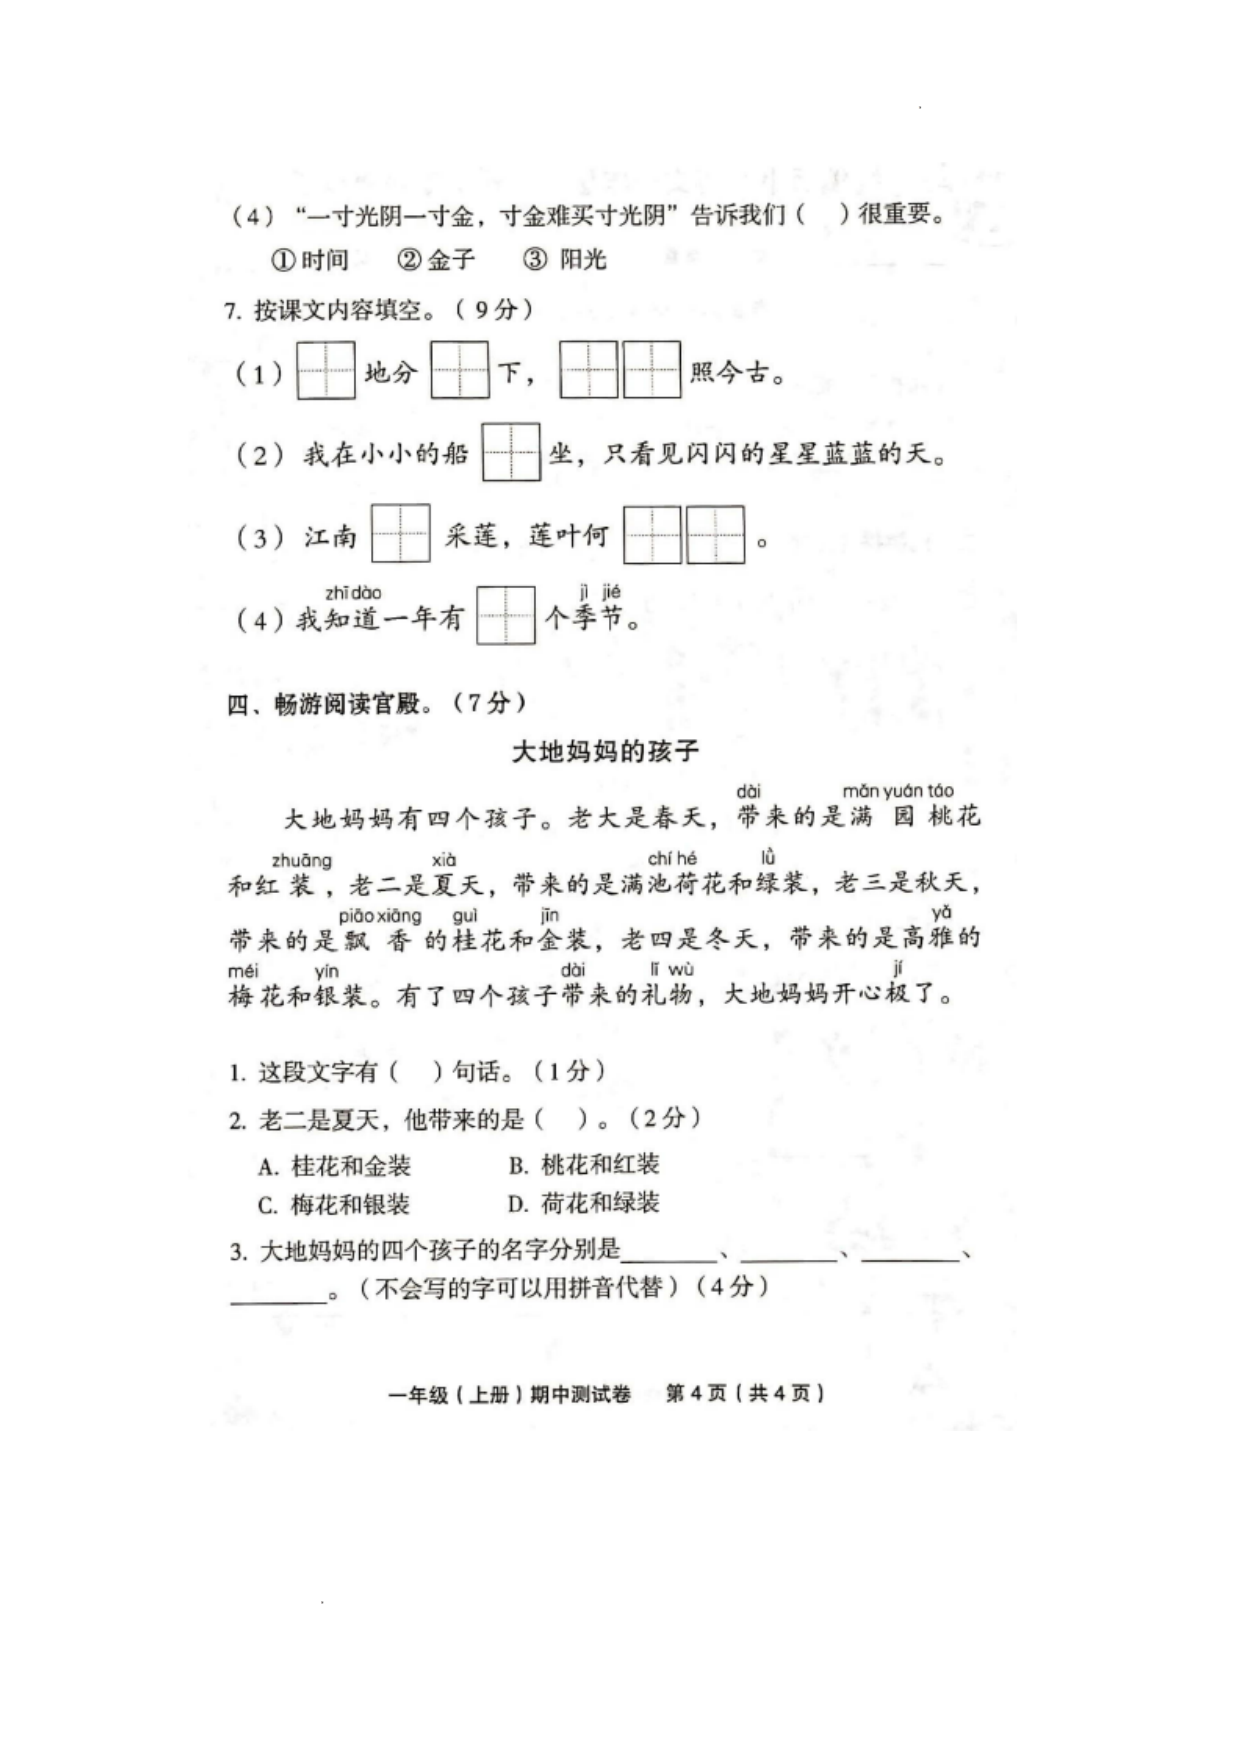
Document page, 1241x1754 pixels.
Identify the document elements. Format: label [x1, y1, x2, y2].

picture [187, 162, 1018, 1431]
